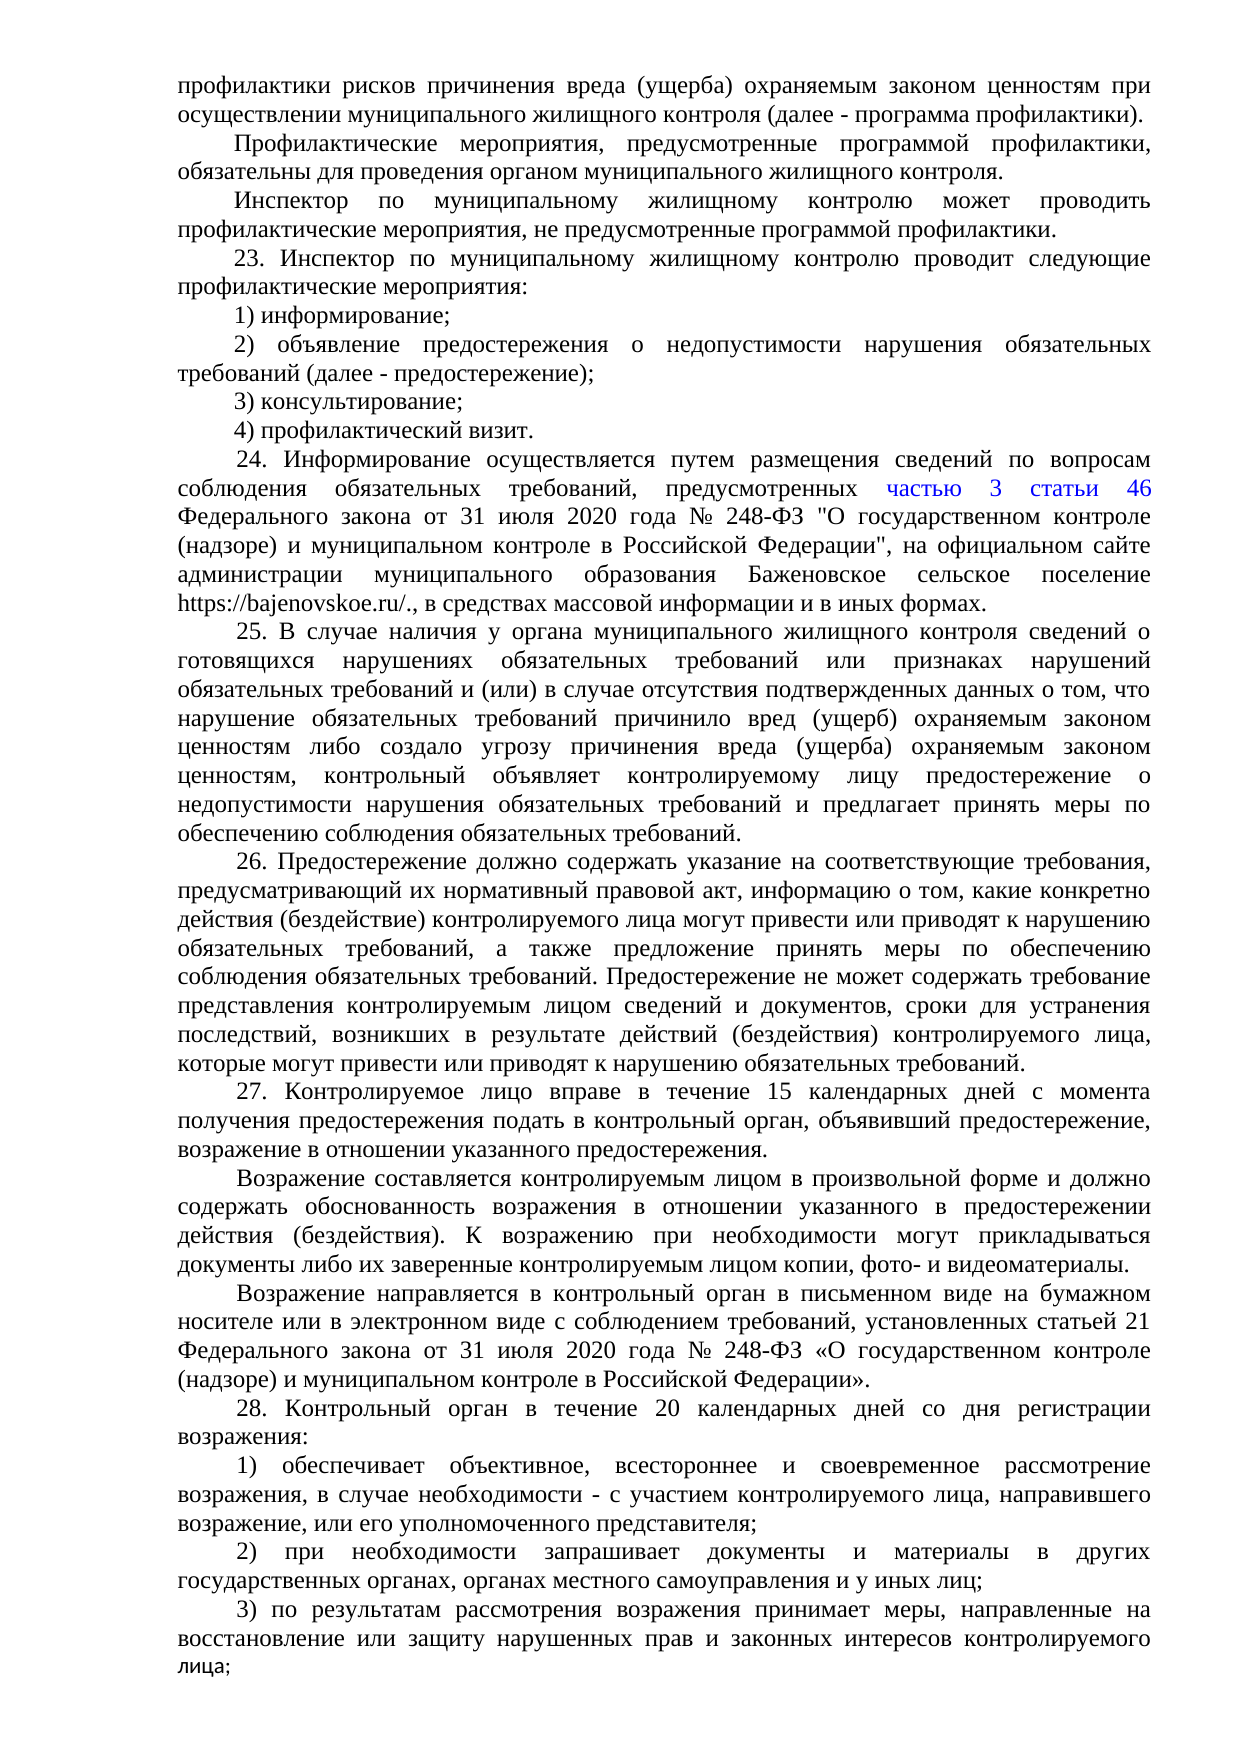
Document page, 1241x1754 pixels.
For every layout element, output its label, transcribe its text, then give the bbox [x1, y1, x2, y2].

text 23. Инспектор по муниципальному жилищному контролю проводит следующие профилактические мероприятия: [177, 243, 1152, 300]
text 4) профилактический визит. [177, 415, 1152, 444]
text 2) объявление предостережения о недопустимости нарушения обязательных требований (далее - предостережение); [177, 329, 1152, 386]
text Возражение направляется в контрольный орган в письменном виде на бумажном носителе или в электронном виде с соблюдением требований, установленных статьей 21 Федерального закона от 31 июля 2020 года № 248-ФЗ «О государственном контроле (надзоре) и муниципальном контроле в Российской Федерации». [177, 1278, 1152, 1393]
text 28. Контрольный орган в течение 20 календарных дней со дня регистрации возражения: [177, 1393, 1152, 1450]
text 26. Предостережение должно содержать указание на соответствующие требования, предусматривающий их нормативный правовой акт, информацию о том, какие конкретно действия (бездействие) контролируемого лица могут привести или приводят к нарушению обязательных требований, а также предложение принять меры по обеспечению соблюдения обязательных требований. Предостережение не может содержать требование представления контролируемым лицом сведений и документов, сроки для устранения последствий, возникших в результате действий (бездействия) контролируемого лица, которые могут привести или приводят к нарушению обязательных требований. [177, 846, 1152, 1076]
text Профилактические мероприятия, предусмотренные программой профилактики, обязательны для проведения органом муниципального жилищного контроля. [177, 128, 1152, 185]
text 27. Контролируемое лицо вправе в течение 15 календарных дней с момента получения предостережения подать в контрольный орган, объявивший предостережение, возражение в отношении указанного предостережения. [177, 1076, 1152, 1163]
text Возражение составляется контролируемым лицом в произвольной форме и должно содержать обоснованность возражения в отношении указанного в предостережении действия (бездействия). К возражению при необходимости могут прикладываться документы либо их заверенные контролируемым лицом копии, фото- и видеоматериалы. [177, 1163, 1152, 1278]
text Инспектор по муниципальному жилищному контролю может проводить профилактические мероприятия, не предусмотренные программой профилактики. [177, 185, 1152, 243]
text 2) при необходимости запрашивает документы и материалы в других государственных органах, органах местного самоуправления и у иных лиц; [177, 1536, 1152, 1594]
text 25. В случае наличия у органа муниципального жилищного контроля сведений о готовящихся нарушениях обязательных требований или признаках нарушений обязательных требований и (или) в случае отсутствия подтвержденных данных о том, что нарушение обязательных требований причинило вред (ущерб) охраняемым законом ценностям либо создало угрозу причинения вреда (ущерба) охраняемым законом ценностям, контрольный объявляет контролируемому лицу предостережение о недопустимости нарушения обязательных требований и предлагает принять меры по обеспечению соблюдения обязательных требований. [177, 616, 1152, 846]
text 3) по результатам рассмотрения возражения принимает меры, направленные на восстановление или защиту нарушенных прав и законных интересов контролируемого лица; [177, 1594, 1152, 1680]
text 1) обеспечивает объективное, всестороннее и своевременное рассмотрение возражения, в случае необходимости - с участием контролируемого лица, направившего возражение, или его уполномоченного представителя; [177, 1450, 1152, 1536]
text 24. Информирование осуществляется путем размещения сведений по вопросам соблюдения обязательных требований, предусмотренных частью 3 статьи 46 Федерального закона от 31 июля 2020 года № 248-ФЗ "О государственном контроле (надзоре) и муниципальном контроле в Российской Федерации", на официальном сайте администрации муниципального образования Баженовское сельское поселение https://bajenovskoe.ru/., в средствах массовой информации и в иных формах. [177, 444, 1152, 616]
text 1) информирование; [177, 300, 1152, 329]
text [177, 70, 1152, 128]
text 3) консультирование; [177, 386, 1152, 415]
